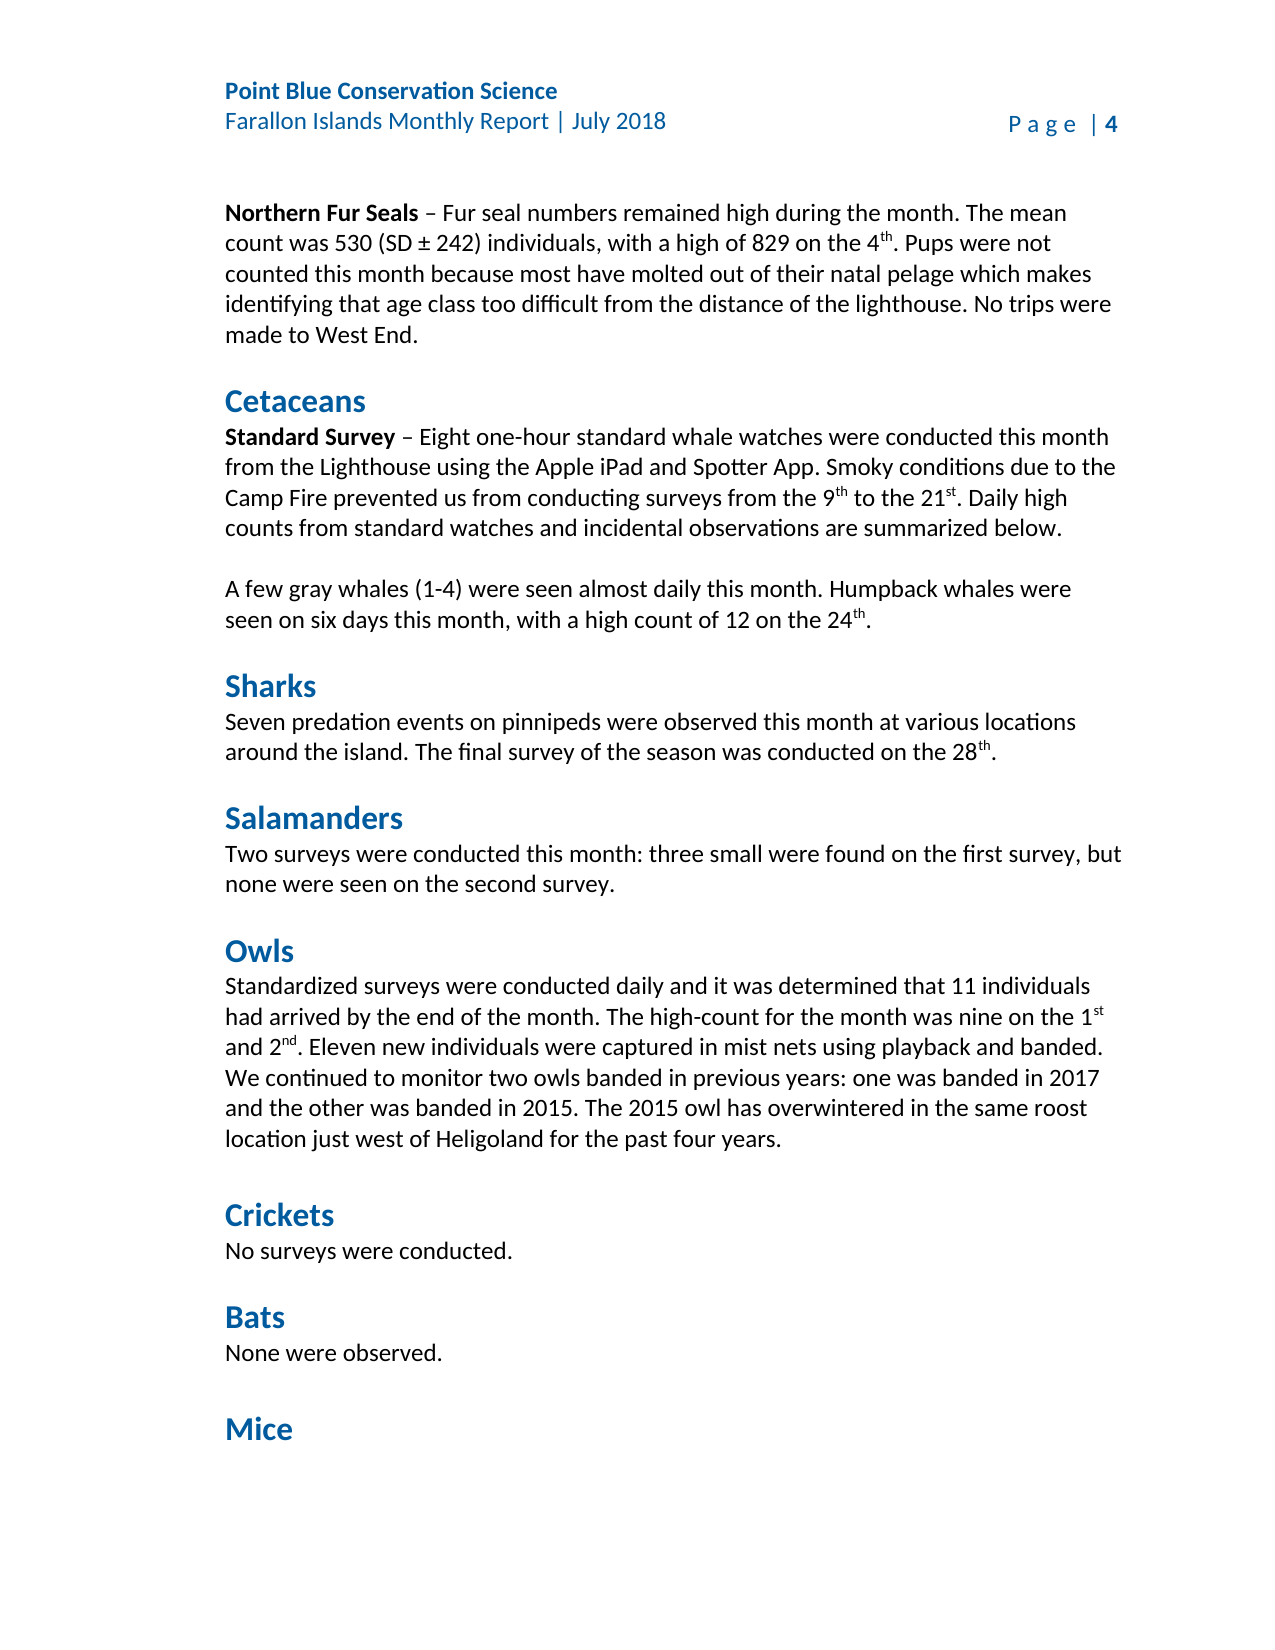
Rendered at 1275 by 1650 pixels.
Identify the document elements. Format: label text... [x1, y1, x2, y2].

text Two surveys were conducted this month: three small were found on the first survey, but none were seen on the second survey. [225, 838, 1125, 899]
text Sharks [225, 665, 1125, 706]
text None were observed. [225, 1337, 1125, 1367]
text Bats [225, 1296, 1125, 1337]
text Crickets [225, 1194, 1125, 1235]
text Standard Survey – Eight one-hour standard whale watches were conducted this month from the Lighthouse using the Apple iPad and Spotter App. Smoky conditions due to the Camp Fire prevented us from conducting surveys from the 9th to the 21st. Daily high counts from standard watches and incidental observations are summarized below. [225, 421, 1125, 543]
text A few gray whales (1-4) were seen almost daily this month. Humpback whales were seen on six days this month, with a high count of 12 on the 24th. [225, 573, 1125, 634]
text Cetaceans [225, 380, 1125, 421]
text Seven predation events on pinnipeds were observed this month at various locations around the island. The final survey of the season was conducted on the 28th. [225, 706, 1125, 767]
text No surveys were conducted. [225, 1235, 1125, 1266]
text Salamanders [225, 797, 1125, 838]
text Standardized surveys were conducted daily and it was determined that 11 individuals had arrived by the end of the month. The high-count for the month was nine on the 1st and 2nd. Eleven new individuals were captured in mist nets using playback and banded. We continued to monitor two owls banded in previous years: one was banded in 2017 and the other was banded in 2015. The 2015 owl has overwintered in the same roost location just west of Heligoland for the past four years. [225, 970, 1125, 1153]
text Northern Fur Seals – Fur seal numbers remained high during the month. The mean count was 530 (SD ± 242) individuals, with a high of 829 on the 4th. Pups were not counted this month because most have molted out of their natal pelage which makes identifying that age class too difficult from the distance of the lighthouse. No trips were made to West End. [225, 197, 1125, 350]
text Mice [225, 1408, 1125, 1449]
text Owls [225, 930, 1125, 970]
